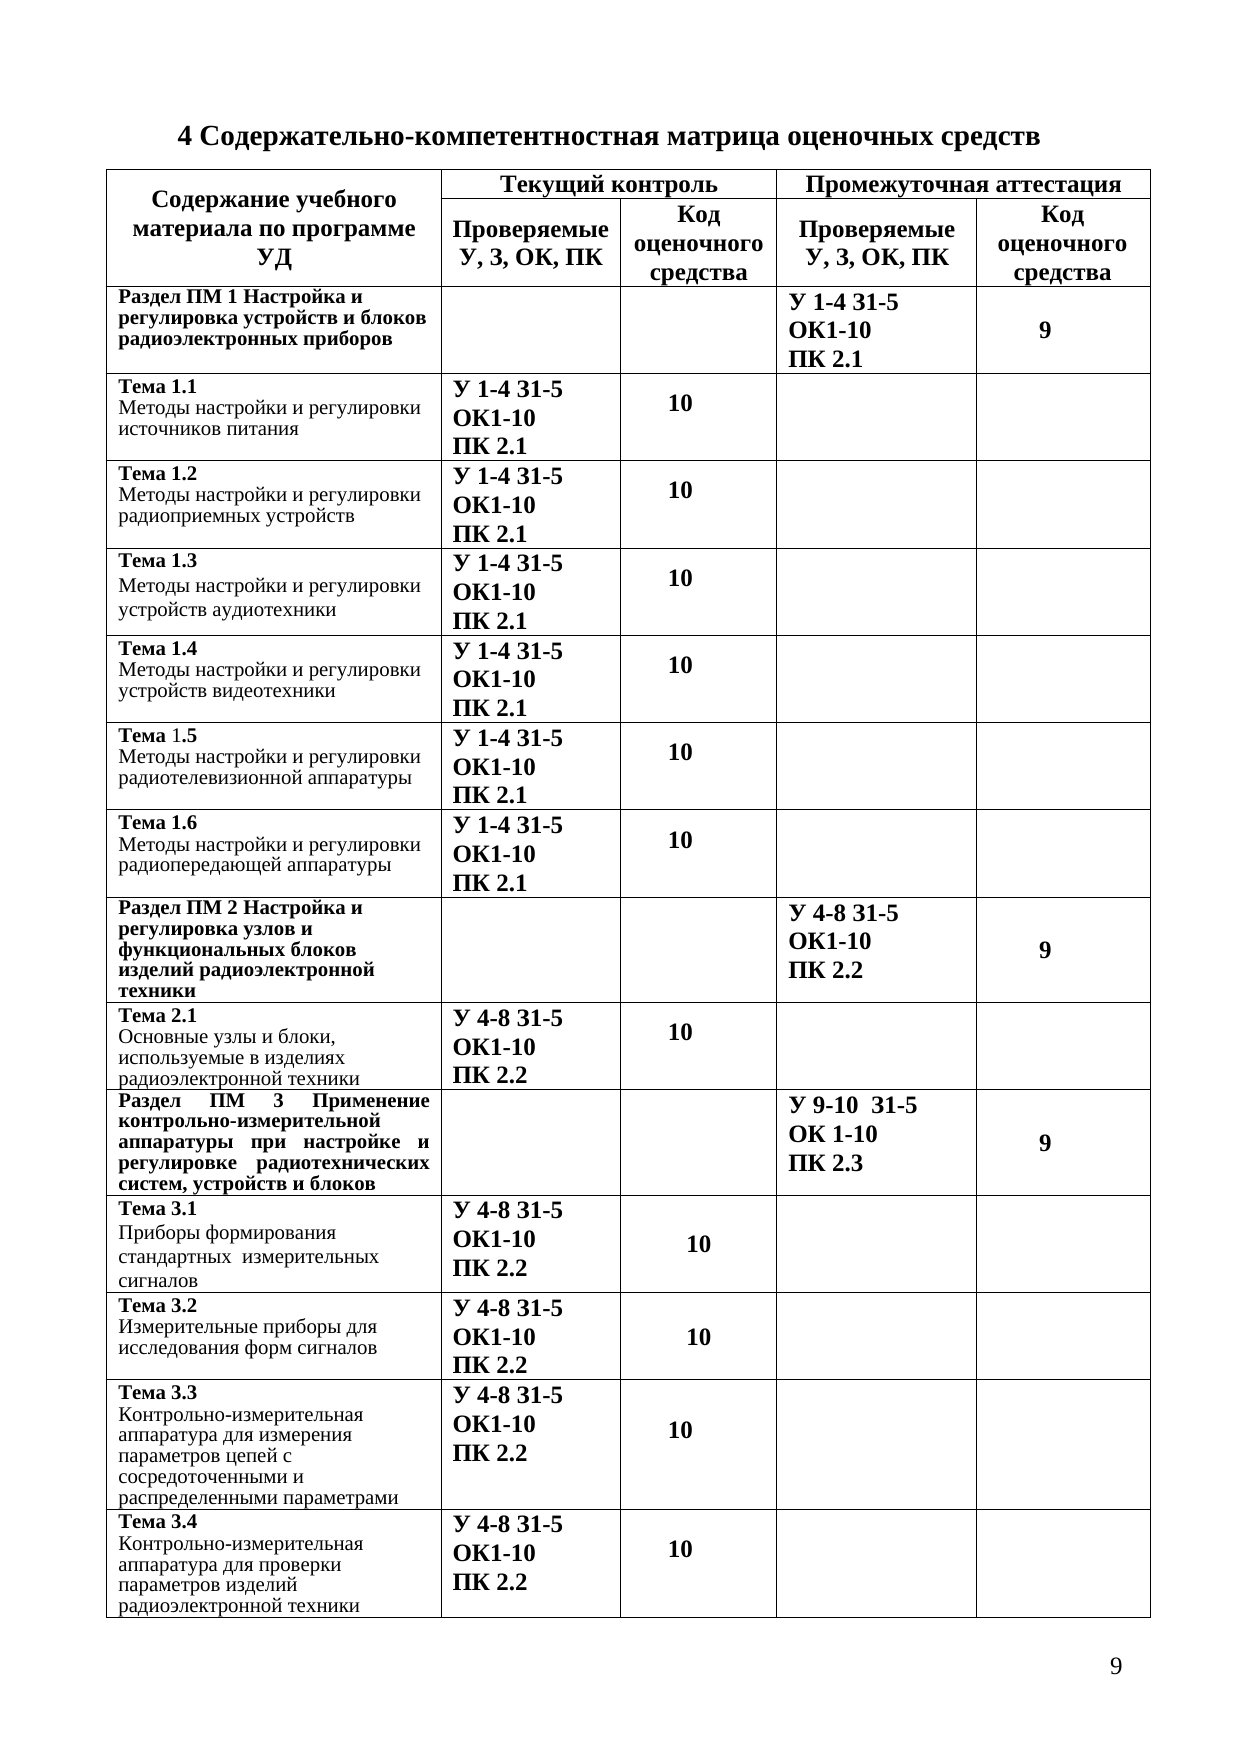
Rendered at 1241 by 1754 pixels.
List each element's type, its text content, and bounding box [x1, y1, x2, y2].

table_cell [977, 810, 1150, 897]
table_cell Тема 3.2 Измерительные приборы для исследования форм сигналов [107, 1293, 441, 1379]
table_cell 10 [621, 810, 776, 897]
table_cell У 4-8 З1-5 ОК1-10 ПК 2.2 [442, 1293, 620, 1379]
table_cell 10 [621, 374, 776, 460]
table_cell Тема 3.4 Контрольно-измерительная аппаратура для проверки параметров изделий радиоэлектронной техники [107, 1510, 441, 1617]
table_cell Тема 1.2 Методы настройки и регулировки радиоприемных устройств [107, 461, 441, 547]
table_cell [977, 549, 1150, 635]
table_cell [777, 723, 976, 809]
table_cell 10 [621, 1196, 776, 1292]
table_cell [777, 636, 976, 722]
table_cell 10 [621, 1003, 776, 1089]
table_cell Тема 1.3 Методы настройки и регулировки устройств аудиотехники [107, 549, 441, 635]
table_cell У 1-4 З1-5 ОК1-10 ПК 2.1 [442, 549, 620, 635]
table_cell 10 [621, 723, 776, 809]
text 4 Содержательно-компетентностная матрица оценочных средств [118, 118, 1085, 152]
table_cell У 1-4 З1-5 ОК1-10 ПК 2.1 [442, 810, 620, 897]
table_header Промежуточная аттестация [777, 170, 1150, 198]
table_cell [777, 1196, 976, 1292]
table_cell У 1-4 З1-5 ОК1-10 ПК 2.1 [442, 461, 620, 547]
table_cell У 1-4 З1-5 ОК1-10 ПК 2.1 [442, 723, 620, 809]
table_cell Код оценочного средства [621, 199, 776, 286]
table_cell У 4-8 З1-5 ОК1-10 ПК 2.2 [442, 1003, 620, 1089]
table_cell [442, 287, 620, 373]
table_cell Тема 3.3 Контрольно-измерительная аппаратура для измерения параметров цепей с сосредоточенными и распределенными параметрами [107, 1380, 441, 1508]
table_cell [777, 1510, 976, 1617]
table_cell [977, 1293, 1150, 1379]
table_cell [777, 1293, 976, 1379]
table_cell [621, 898, 776, 1002]
table_cell 10 [621, 1293, 776, 1379]
table_cell [977, 461, 1150, 547]
table_cell [442, 1090, 620, 1194]
table_cell 9 [977, 898, 1150, 1002]
table_cell [621, 1090, 776, 1194]
table_cell [777, 549, 976, 635]
table_cell [977, 723, 1150, 809]
table_cell 10 [621, 636, 776, 722]
table_cell У 1-4 З1-5 ОК1-10 ПК 2.1 [442, 374, 620, 460]
table_cell [777, 810, 976, 897]
table_cell [442, 898, 620, 1002]
table_cell 9 [977, 287, 1150, 373]
table_cell У 1-4 З1-5 ОК1-10 ПК 2.1 [442, 636, 620, 722]
table_cell Проверяемые У, З, ОК, ПК [777, 199, 976, 286]
table_cell У 1-4 З1-5 ОК1-10 ПК 2.1 [777, 287, 976, 373]
table_cell Раздел ПМ 1 Настройка и регулировка устройств и блоков радиоэлектронных приборов [107, 287, 441, 373]
table_cell У 4-8 З1-5 ОК1-10 ПК 2.2 [442, 1510, 620, 1617]
table_cell 10 [621, 1380, 776, 1508]
table_cell Тема 1.6 Методы настройки и регулировки радиопередающей аппаратуры [107, 810, 441, 897]
table_cell [777, 374, 976, 460]
table_cell Тема 3.1 Приборы формирования стандартных измерительных сигналов [107, 1196, 441, 1292]
table_cell 10 [621, 1510, 776, 1617]
table_cell У 4-8 З1-5 ОК1-10 ПК 2.2 [442, 1196, 620, 1292]
table_cell Тема 1.1 Методы настройки и регулировки источников питания [107, 374, 441, 460]
table_cell [977, 1380, 1150, 1508]
table_cell [977, 1196, 1150, 1292]
table_cell [977, 1003, 1150, 1089]
table_cell У 4-8 З1-5 ОК1-10 ПК 2.2 [777, 898, 976, 1002]
table_cell 9 [977, 1090, 1150, 1194]
table_cell [977, 374, 1150, 460]
table_cell Код оценочного средства [977, 199, 1150, 286]
table_cell У 4-8 З1-5 ОК1-10 ПК 2.2 [442, 1380, 620, 1508]
table_cell Раздел ПМ 2 Настройка и регулировка узлов и функциональных блоков изделий радиоэлектронной техники [107, 898, 441, 1002]
table_cell Раздел ПМ 3 Применение контрольно-измерительной аппаратуры при настройке и регулировке радиотехнических систем, устройств и блоков [107, 1090, 441, 1194]
table_cell [777, 1003, 976, 1089]
table_cell [977, 636, 1150, 722]
table_cell Тема 2.1 Основные узлы и блоки, используемые в изделиях радиоэлектронной техники [107, 1003, 441, 1089]
table_cell Тема 1.5 Методы настройки и регулировки радиотелевизионной аппаратуры [107, 723, 441, 809]
table_cell Тема 1.4 Методы настройки и регулировки устройств видеотехники [107, 636, 441, 722]
table_cell [777, 461, 976, 547]
table_cell 10 [621, 549, 776, 635]
table_cell 10 [621, 461, 776, 547]
table_header Текущий контроль [442, 170, 776, 198]
table_cell [777, 1380, 976, 1508]
table_cell Проверяемые У, З, ОК, ПК [442, 199, 620, 286]
table_cell [977, 1510, 1150, 1617]
table_cell [621, 287, 776, 373]
table_header Содержание учебного материала по программе УД [107, 170, 441, 286]
table_cell У 9-10 З1-5 ОК 1-10 ПК 2.3 [777, 1090, 976, 1194]
